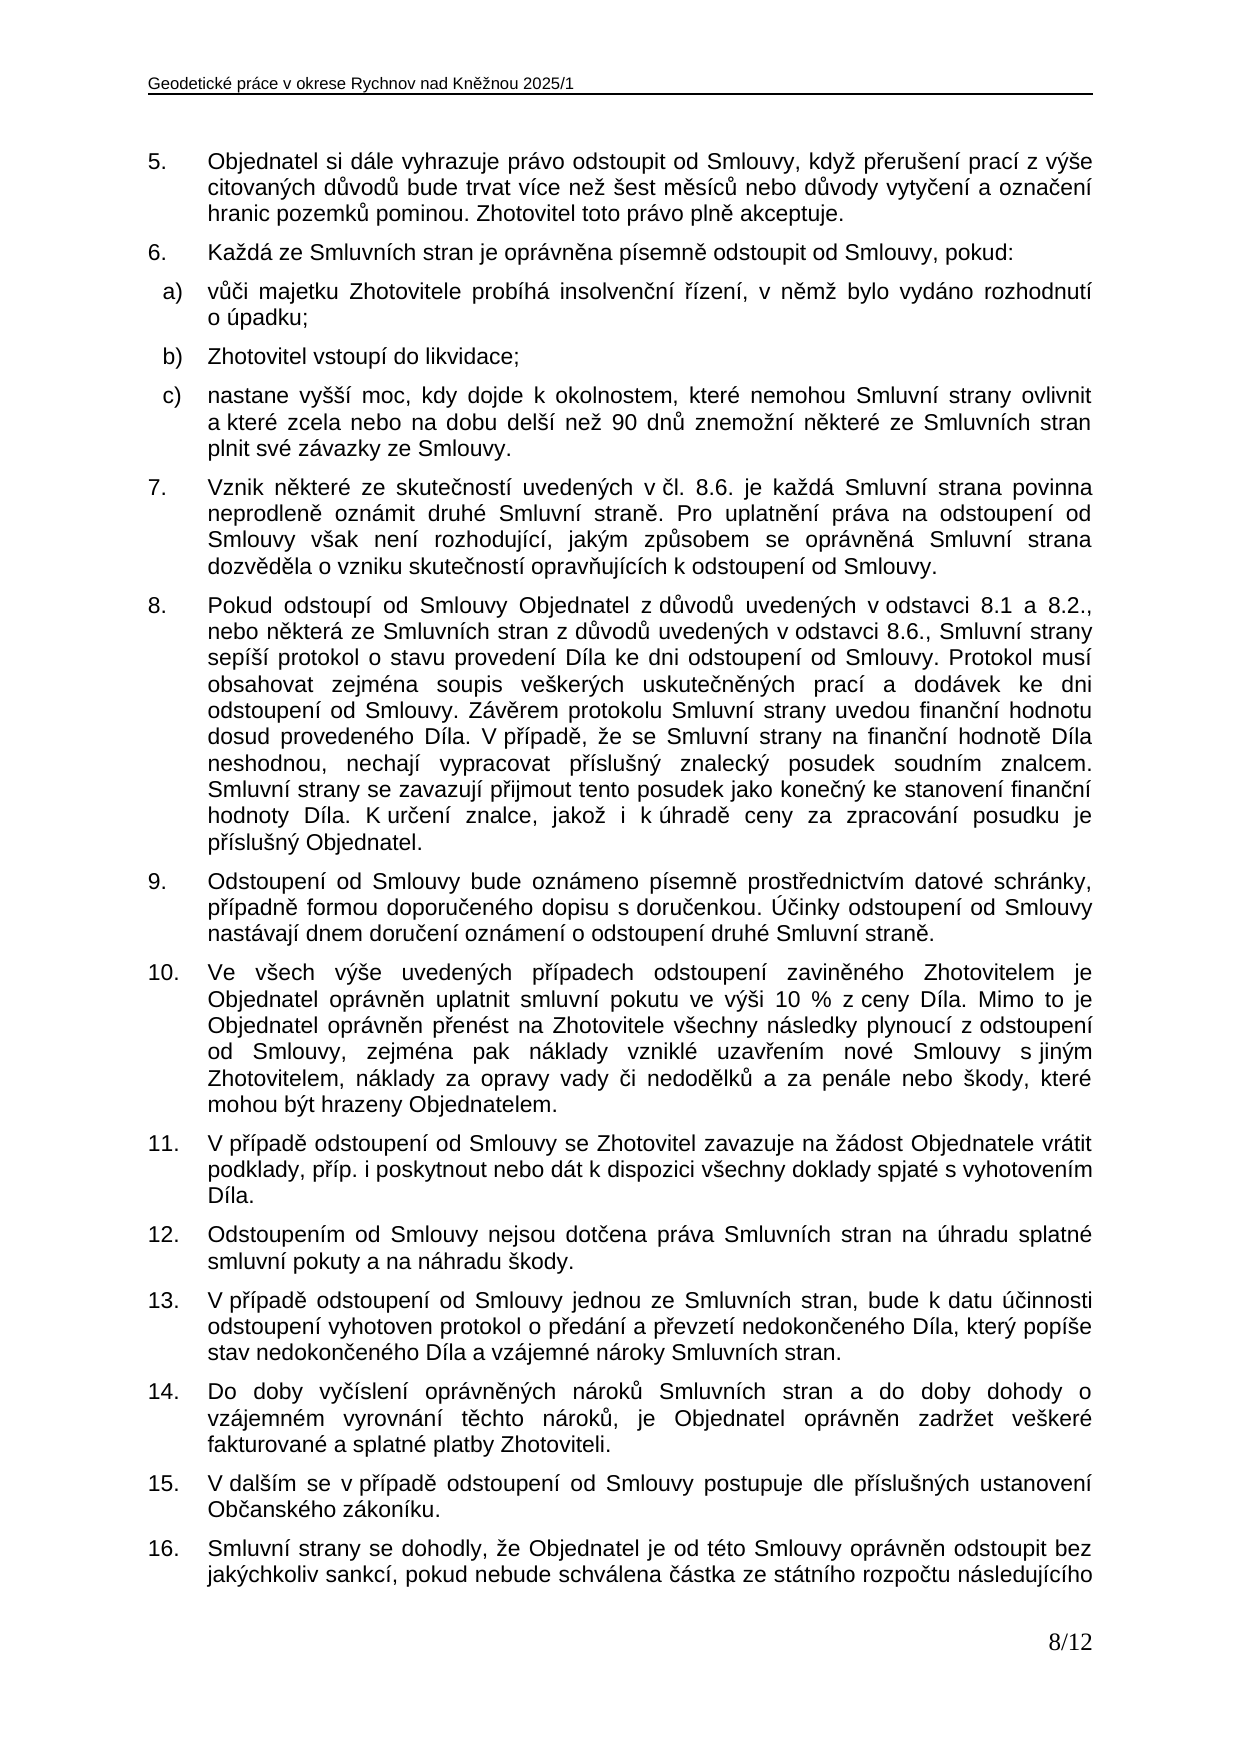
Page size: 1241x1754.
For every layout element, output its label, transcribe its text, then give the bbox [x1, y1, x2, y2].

list Odstoupení od Smlouvy bude oznámeno písemně prostřednictvím datové schránky, případně formou doporučeného dopisu s doručenkou. Účinky odstoupení od Smlouvy nastávají dnem doručení oznámení o odstoupení druhé Smluvní straně. [148, 868, 1093, 947]
list Do doby vyčíslení oprávněných nároků Smluvních stran a do doby dohody o vzájemném vyrovnání těchto nároků, je Objednatel oprávněn zadržet veškeré fakturované a splatné platby Zhotoviteli. [148, 1378, 1093, 1457]
list V dalším se v případě odstoupení od Smlouvy postupuje dle příslušných ustanovení Občanského zákoníku. [148, 1470, 1093, 1522]
list Každá ze Smluvních stran je oprávněna písemně odstoupit od Smlouvy, pokud: [148, 239, 1093, 266]
list Objednatel si dále vyhrazuje právo odstoupit od Smlouvy, když přerušení prací z výše citovaných důvodů bude trvat více než šest měsíců nebo důvody vytyčení a označení hranic pozemků pominou. Zhotovitel toto právo plně akceptuje. [148, 148, 1093, 227]
list Pokud odstoupí od Smlouvy Objednatel z důvodů uvedených v odstavci 8.1 a 8.2., nebo některá ze Smluvních stran z důvodů uvedených v odstavci 8.6., Smluvní strany sepíší protokol o stavu provedení Díla ke dni odstoupení od Smlouvy. Protokol musí obsahovat zejména soupis veškerých uskutečněných prací a dodávek ke dni odstoupení od Smlouvy. Závěrem protokolu Smluvní strany uvedou finanční hodnotu dosud provedeného Díla. V případě, že se Smluvní strany na finanční hodnotě Díla neshodnou, nechají vypracovat příslušný znalecký posudek soudním znalcem. Smluvní strany se zavazují přijmout tento posudek jako konečný ke stanovení finanční hodnoty Díla. K určení znalce, jakož i k úhradě ceny za zpracování posudku je příslušný Objednatel. [148, 592, 1093, 855]
list Ve všech výše uvedených případech odstoupení zaviněného Zhotovitelem je Objednatel oprávněn uplatnit smluvní pokutu ve výši 10 % z ceny Díla. Mimo to je Objednatel oprávněn přenést na Zhotovitele všechny následky plynoucí z odstoupení od Smlouvy, zejména pak náklady vzniklé uzavřením nové Smlouvy s jiným Zhotovitelem, náklady za opravy vady či nedodělků a za penále nebo škody, které mohou být hrazeny Objednatelem. [148, 959, 1093, 1117]
list nastane vyšší moc, kdy dojde k okolnostem, které nemohou Smluvní strany ovlivnit a které zcela nebo na dobu delší než 90 dnů znemožní některé ze Smluvních stran plnit své závazky ze Smlouvy. [162, 382, 1093, 461]
list V případě odstoupení od Smlouvy jednou ze Smluvních stran, bude k datu účinnosti odstoupení vyhotoven protokol o předání a převzetí nedokončeného Díla, který popíše stav nedokončeného Díla a vzájemné nároky Smluvních stran. [148, 1287, 1093, 1366]
list Vznik některé ze skutečností uvedených v čl. 8.6. je každá Smluvní strana povinna neprodleně oznámit druhé Smluvní straně. Pro uplatnění práva na odstoupení od Smlouvy však není rozhodující, jakým způsobem se oprávněná Smluvní strana dozvěděla o vzniku skutečností opravňujících k odstoupení od Smlouvy. [148, 474, 1093, 579]
list Zhotovitel vstoupí do likvidace; [162, 343, 1093, 369]
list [148, 1535, 1093, 1588]
list V případě odstoupení od Smlouvy se Zhotovitel zavazuje na žádost Objednatele vrátit podklady, příp. i poskytnout nebo dát k dispozici všechny doklady spjaté s vyhotovením Díla. [148, 1130, 1093, 1209]
list vůči majetku Zhotovitele probíhá insolvenční řízení, v němž bylo vydáno rozhodnutí o úpadku; [162, 278, 1093, 331]
list Odstoupením od Smlouvy nejsou dotčena práva Smluvních stran na úhradu splatné smluvní pokuty a na náhradu škody. [148, 1221, 1093, 1274]
